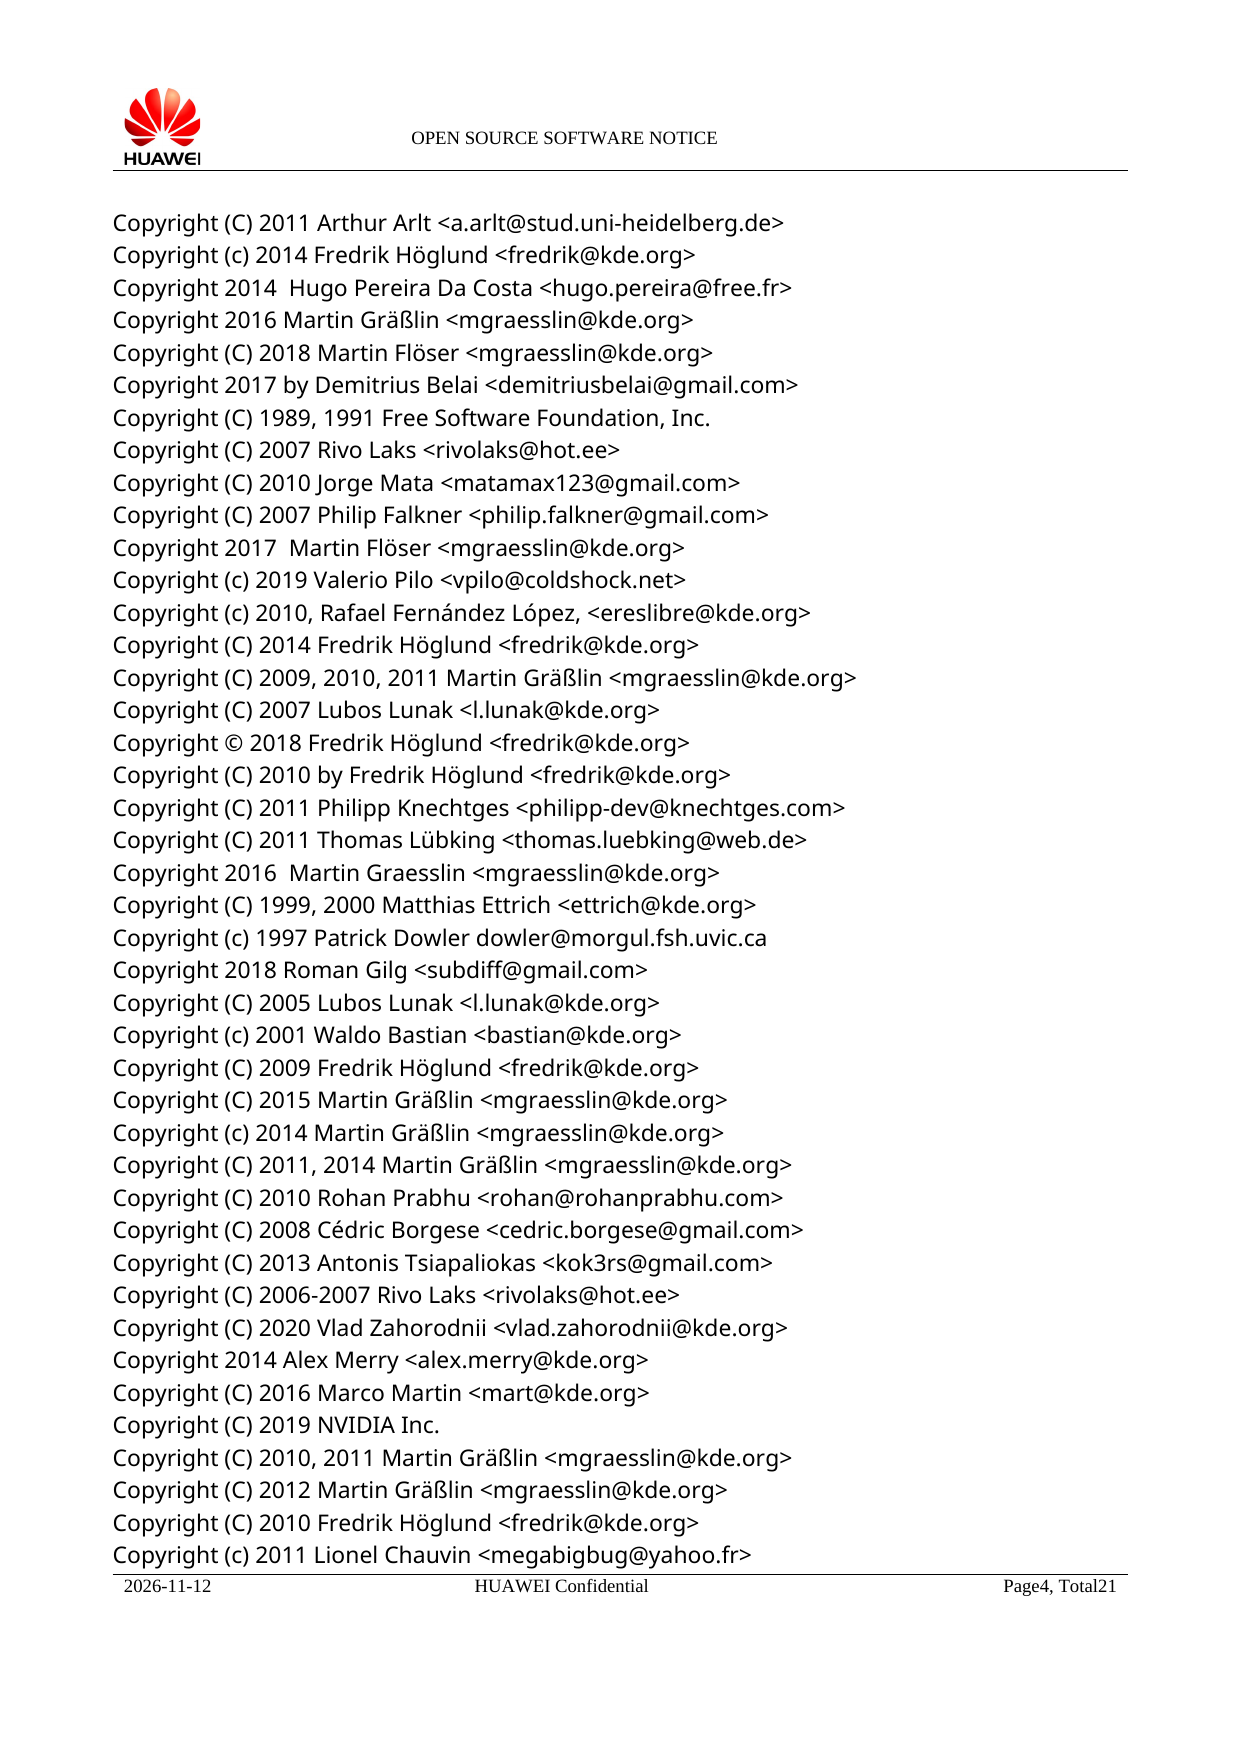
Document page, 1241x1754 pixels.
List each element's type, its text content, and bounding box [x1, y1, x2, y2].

picture [124, 88, 201, 165]
